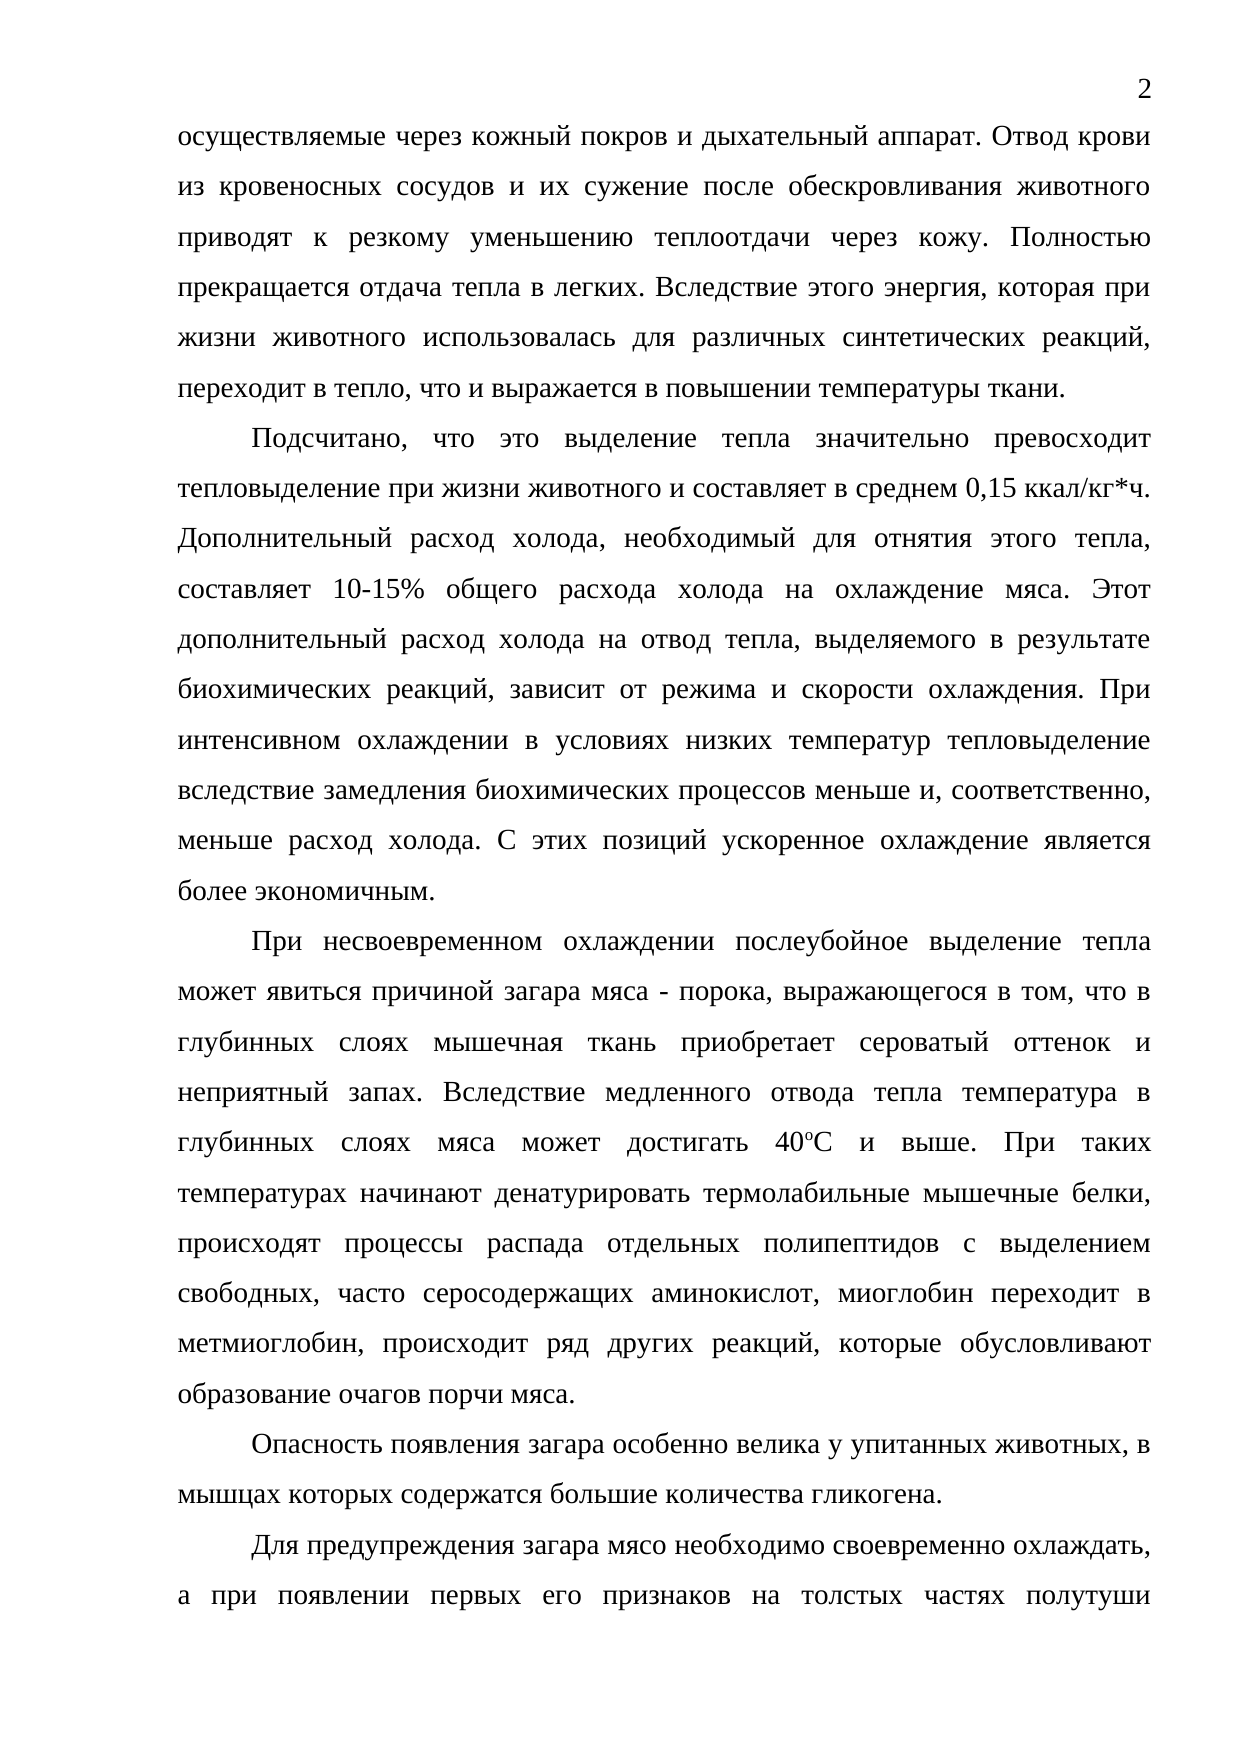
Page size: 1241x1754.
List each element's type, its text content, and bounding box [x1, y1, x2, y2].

text При несвоевременном охлаждении послеубойное выделение тепла может явиться причиной загара мяса - порока, выражающегося в том, что в глубинных слоях мышечная ткань приобретает сероватый оттенок и неприятный запах. Вследствие медленного отвода тепла температура в глубинных слоях мяса может достигать 40оС и выше. При таких температурах начинают денатурировать термолабильные мышечные белки, происходят процессы распада отдельных полипептидов с выделением свободных, часто серосодержащих аминокислот, миоглобин переходит в метмиоглобин, происходит ряд других реакций, которые обусловливают образование очагов порчи мяса. [177, 923, 1152, 1409]
text Опасность появления загара особенно велика у упитанных животных, в мышцах которых содержатся большие количества гликогена. [177, 1426, 1152, 1510]
text Подсчитано, что это выделение тепла значительно превосходит тепловыделение при жизни животного и составляет в среднем 0,15 ккал/кг*ч. Дополнительный расход холода, необходимый для отнятия этого тепла, составляет 10-15% общего расхода холода на охлаждение мяса. Этот дополнительный расход холода на отвод тепла, выделяемого в результате биохимических реакций, зависит от режима и скорости охлаждения. При интенсивном охлаждении в условиях низких температур тепловыделение вследствие замедления биохимических процессов меньше и, соответственно, меньше расход холода. С этих позиций ускоренное охлаждение является более экономичным. [177, 420, 1152, 906]
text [177, 118, 1152, 403]
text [177, 1527, 1152, 1611]
